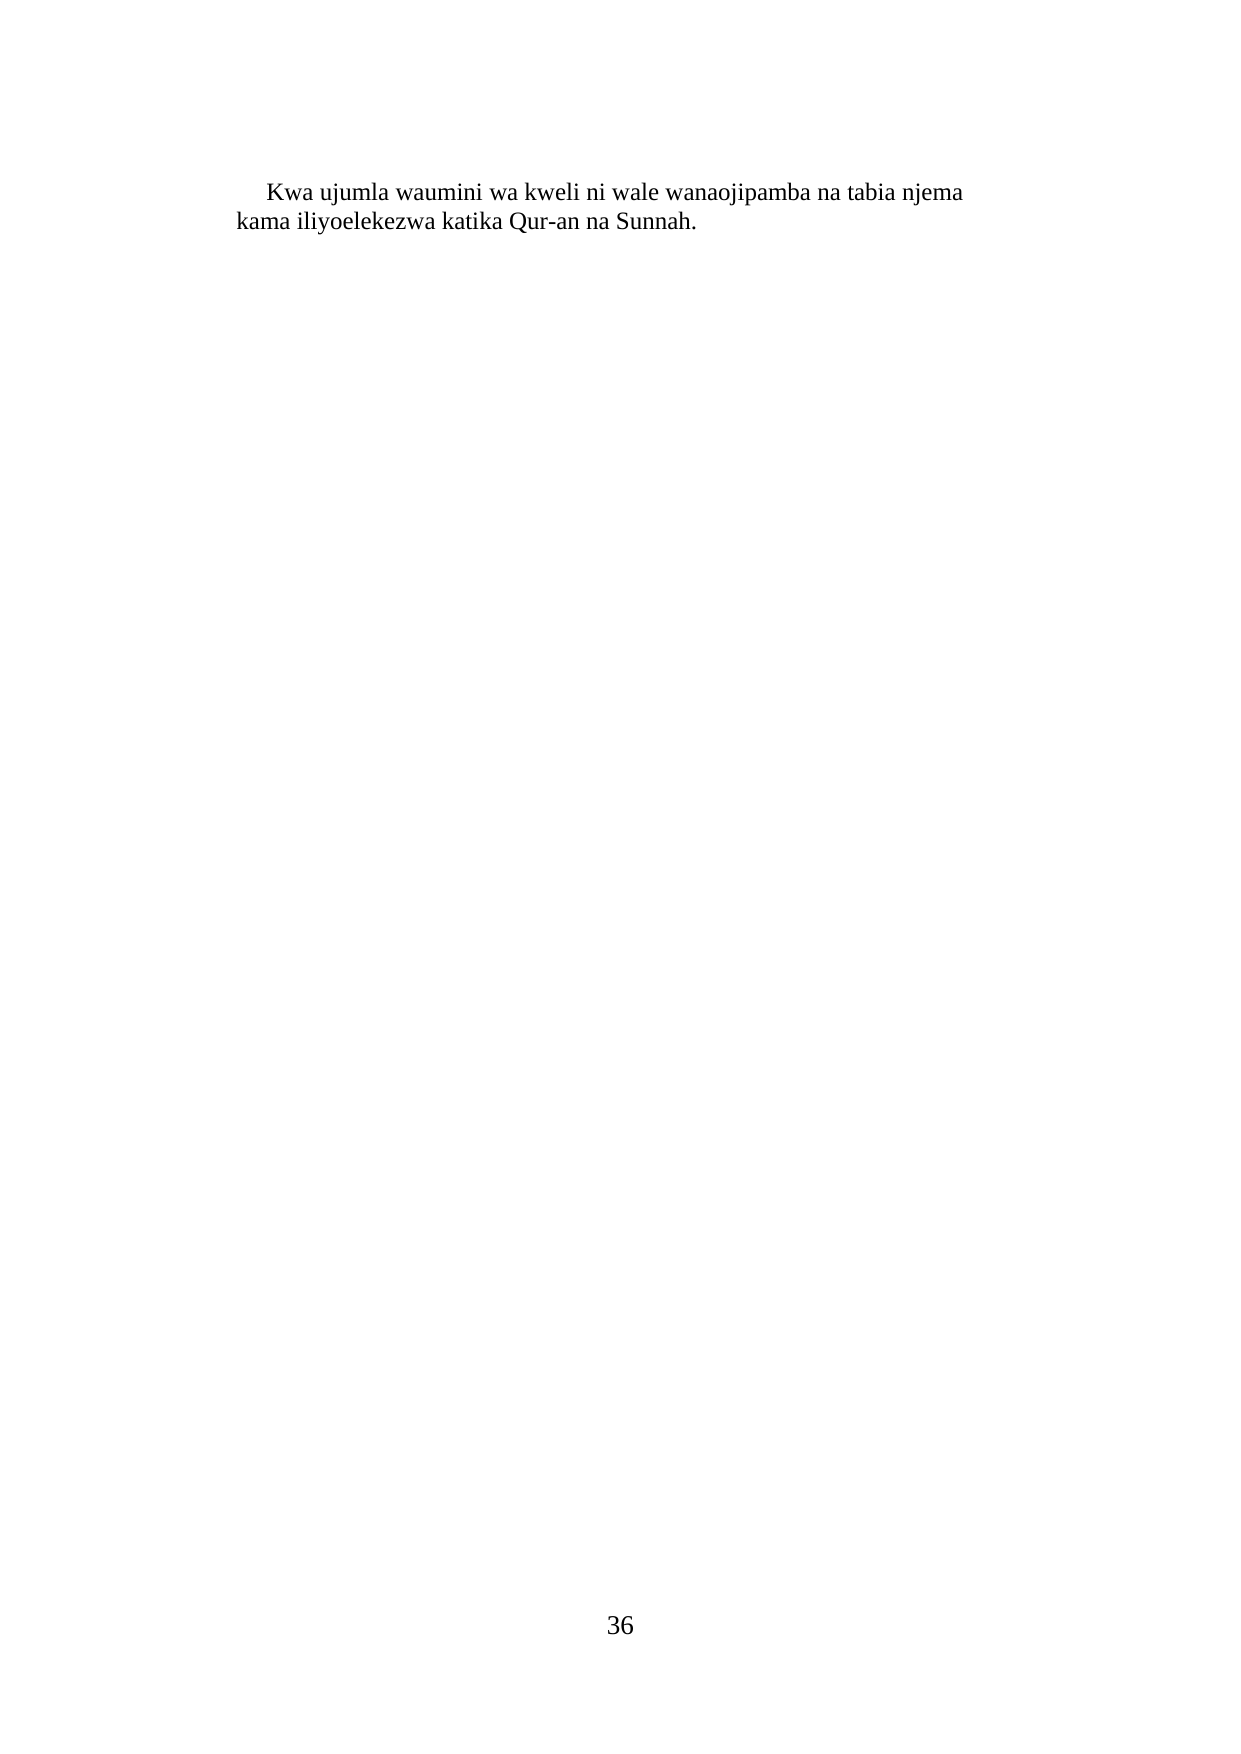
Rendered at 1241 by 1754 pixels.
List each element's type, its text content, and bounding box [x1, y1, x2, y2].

text Kwa ujumla waumini wa kweli ni wale wanaojipamba na tabia njema kama iliyoelekezwa katika Qur-an na Sunnah. [236, 177, 1004, 235]
